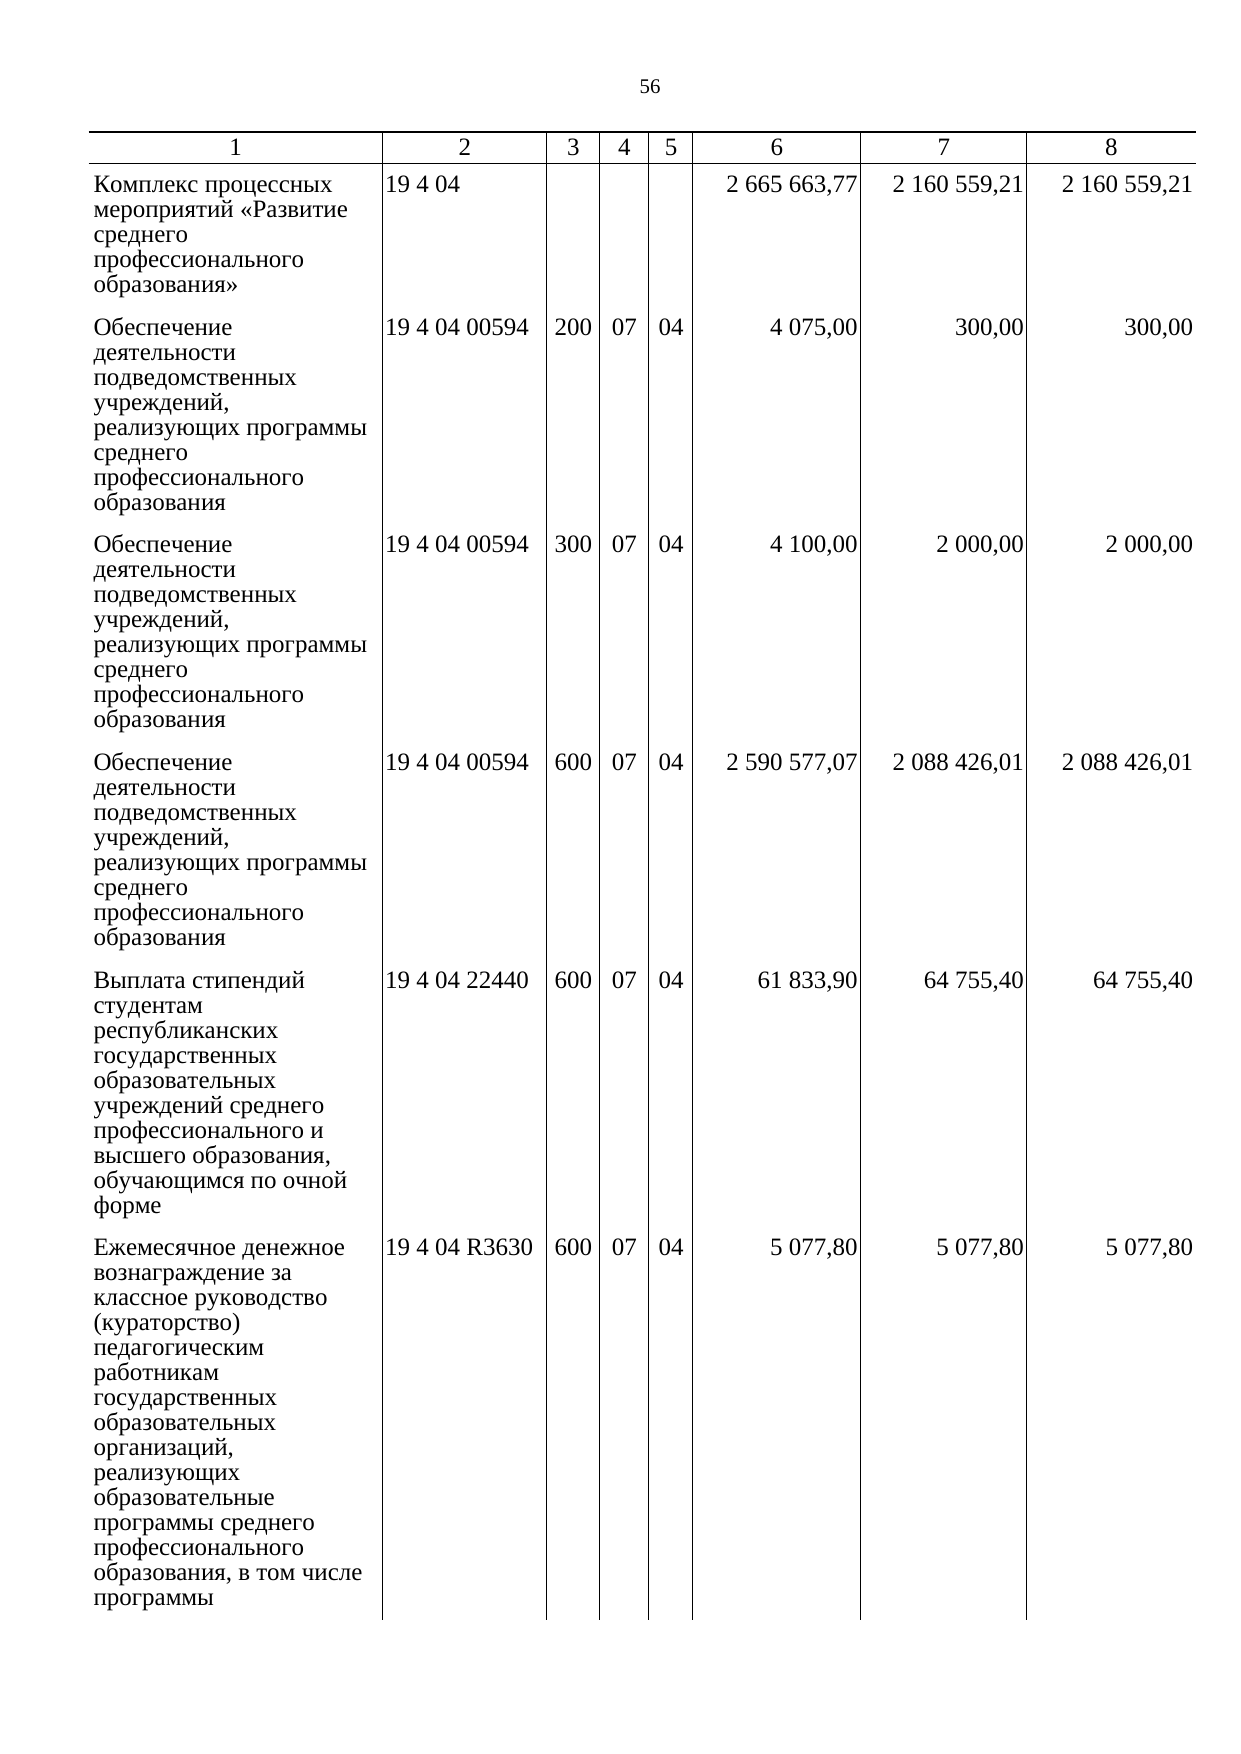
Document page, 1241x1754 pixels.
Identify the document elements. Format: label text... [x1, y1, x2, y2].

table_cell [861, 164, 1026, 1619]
table_header 1 [89, 133, 382, 163]
table_header 3 [547, 133, 599, 163]
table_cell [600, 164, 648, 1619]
table_header 8 [1027, 133, 1196, 163]
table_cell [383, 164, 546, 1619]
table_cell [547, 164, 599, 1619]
table_header 7 [861, 133, 1026, 163]
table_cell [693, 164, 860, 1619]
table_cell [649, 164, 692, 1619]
table_header 4 [600, 133, 648, 163]
table_header 2 [383, 133, 546, 163]
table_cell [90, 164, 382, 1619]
table_header 6 [693, 133, 860, 163]
table_header 5 [649, 133, 692, 163]
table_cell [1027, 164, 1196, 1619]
